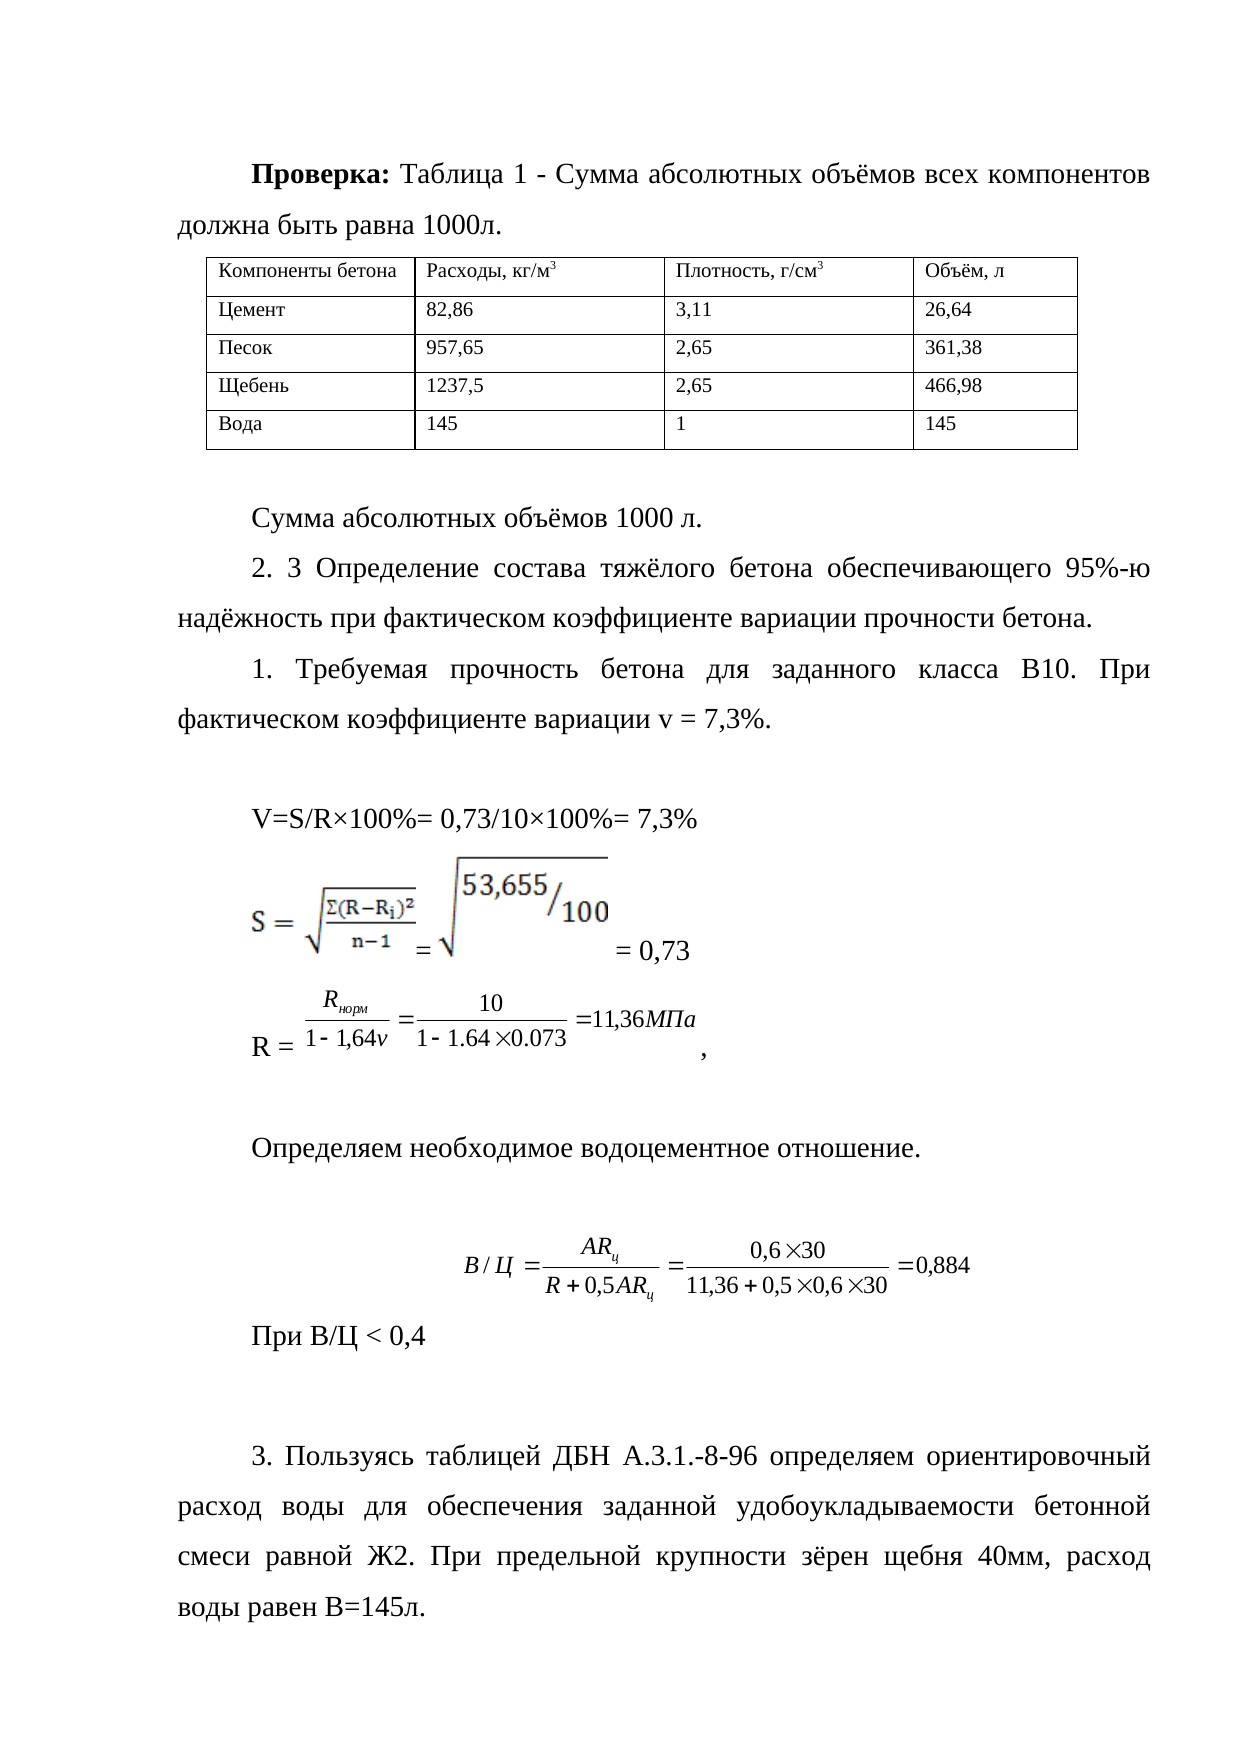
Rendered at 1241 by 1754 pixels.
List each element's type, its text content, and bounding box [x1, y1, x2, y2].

text R = , [177, 983, 1152, 1063]
table_cell 466,98 [914, 373, 1077, 410]
table_cell 361,38 [914, 335, 1077, 372]
table_cell Вода [207, 411, 414, 448]
text Сумма абсолютных объёмов 1000 л. [177, 500, 1152, 533]
text Проверка: Таблица 1 - Сумма абсолютных объёмов всех компонентов должна быть равна 1000л. [177, 157, 1152, 241]
text 2. 3 Определение состава тяжёлого бетона обеспечивающего 95%-ю надёжность при фактическом коэффициенте вариации прочности бетона. [177, 550, 1152, 634]
table_cell 82,86 [416, 297, 664, 334]
table_cell 1 [665, 411, 913, 448]
table_cell 957,65 [416, 335, 664, 372]
table_cell 145 [914, 411, 1077, 448]
table_cell 2,65 [665, 335, 913, 372]
table_header Расходы, кг/м3 [416, 258, 664, 296]
table_cell Песок [207, 335, 414, 372]
table_header Компоненты бетона [207, 258, 414, 296]
table_header Плотность, г/см3 [665, 258, 913, 296]
text 1. Требуемая прочность бетона для заданного класса В10. При фактическом коэффициенте вариации v = 7,3%. [177, 651, 1152, 734]
table_cell 26,64 [914, 297, 1077, 334]
table_cell 1237,5 [416, 373, 664, 410]
table_cell 3,11 [665, 297, 913, 334]
text V=S/R×100%= 0,73/10×100%= 7,3% [177, 802, 1152, 835]
text При В/Ц < 0,4 [177, 1230, 1152, 1352]
text Определяем необходимое водоцементное отношение. [177, 1130, 1152, 1163]
table_cell 2,65 [665, 373, 913, 410]
text 3. Пользуясь таблицей ДБН А.3.1.-8-96 определяем ориентировочный расход воды для обеспечения заданной удобоукладываемости бетонной смеси равной Ж2. При предельной крупности зёрен щебня 40мм, расход воды равен В=145л. [177, 1438, 1152, 1622]
table_cell 145 [416, 411, 664, 448]
picture [438, 851, 608, 960]
table_header Объём, л [914, 258, 1077, 296]
table_cell Цемент [207, 297, 414, 334]
table_cell Щебень [207, 373, 414, 410]
picture [251, 883, 416, 960]
